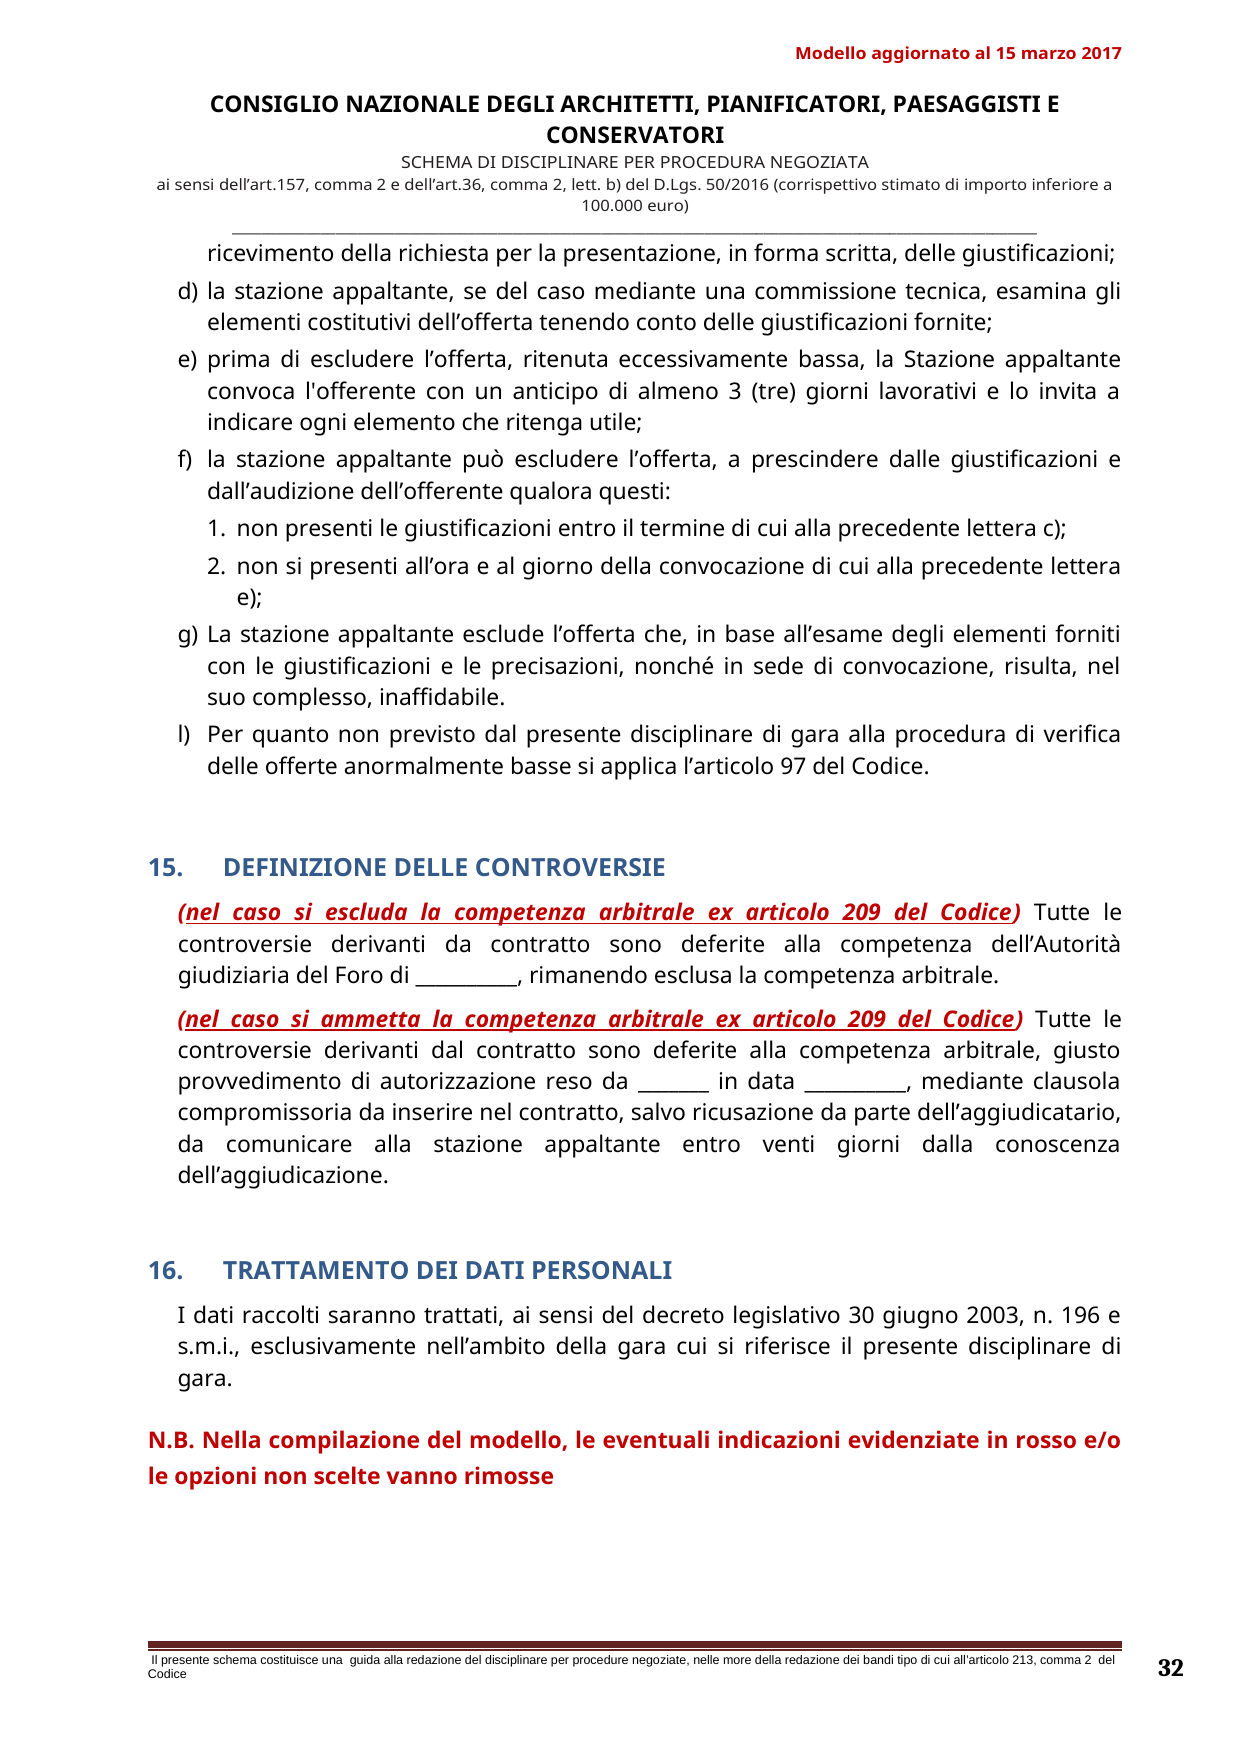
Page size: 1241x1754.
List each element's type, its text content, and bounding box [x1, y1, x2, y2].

list La stazione appaltante esclude l’offerta che, in base all’esame degli elementi forniti con le giustificazioni e le precisazioni, nonché in sede di convocazione, risulta, nel suo complesso, inaffidabile. [177, 618, 1122, 712]
text N.B. Nella compilazione del modello, le eventuali indicazioni evidenziate in rosso e/o le opzioni non scelte vanno rimosse [148, 1424, 1122, 1491]
subtitle 16. TRATTAMENTO DEI DATI PERSONALI [148, 1252, 1122, 1287]
list la stazione appaltante, se del caso mediante una commissione tecnica, esamina gli elementi costitutivi dell’offerta tenendo conto delle giustificazioni fornite; [177, 275, 1122, 337]
list la stazione appaltante può escludere l’offerta, a prescindere dalle giustificazioni e dall’audizione dell’offerente qualora questi: [177, 443, 1122, 506]
list prima di escludere l’offerta, ritenuta eccessivamente bassa, la Stazione appaltante convoca l'offerente con un anticipo di almeno 3 (tre) giorni lavorativi e lo invita a indicare ogni elemento che ritenga utile; [177, 343, 1122, 437]
text I dati raccolti saranno trattati, ai sensi del decreto legislativo 30 giugno 2003, n. 196 e s.m.i., esclusivamente nell’ambito della gara cui si riferisce il presente disciplinare di gara. [177, 1299, 1122, 1393]
list non presenti le giustificazioni entro il termine di cui alla precedente lettera c); [207, 512, 1122, 543]
text (nel caso si escluda la competenza arbitrale ex articolo 209 del Codice) Tutte le controversie derivanti da contratto sono deferite alla competenza dell’Autorità giudiziaria del Foro di __________, rimanendo esclusa la competenza arbitrale. [178, 896, 1122, 990]
subtitle 15. DEFINIZIONE DELLE CONTROVERSIE [148, 850, 1122, 884]
list Per quanto non previsto dal presente disciplinare di gara alla procedura di verifica delle offerte anormalmente basse si applica l’articolo 97 del Codice. [177, 718, 1122, 781]
text (nel caso si ammetta la competenza arbitrale ex articolo 209 del Codice) Tutte le controversie derivanti dal contratto sono deferite alla competenza arbitrale, giusto provvedimento di autorizzazione reso da _______ in data __________, mediante clausola compromissoria da inserire nel contratto, salvo ricusazione da parte dell’aggiudicatario, da comunicare alla stazione appaltante entro venti giorni dalla conoscenza dell’aggiudicazione. [177, 1002, 1122, 1190]
list non si presenti all’ora e al giorno della convocazione di cui alla precedente lettera e); [207, 550, 1122, 612]
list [177, 237, 1122, 268]
